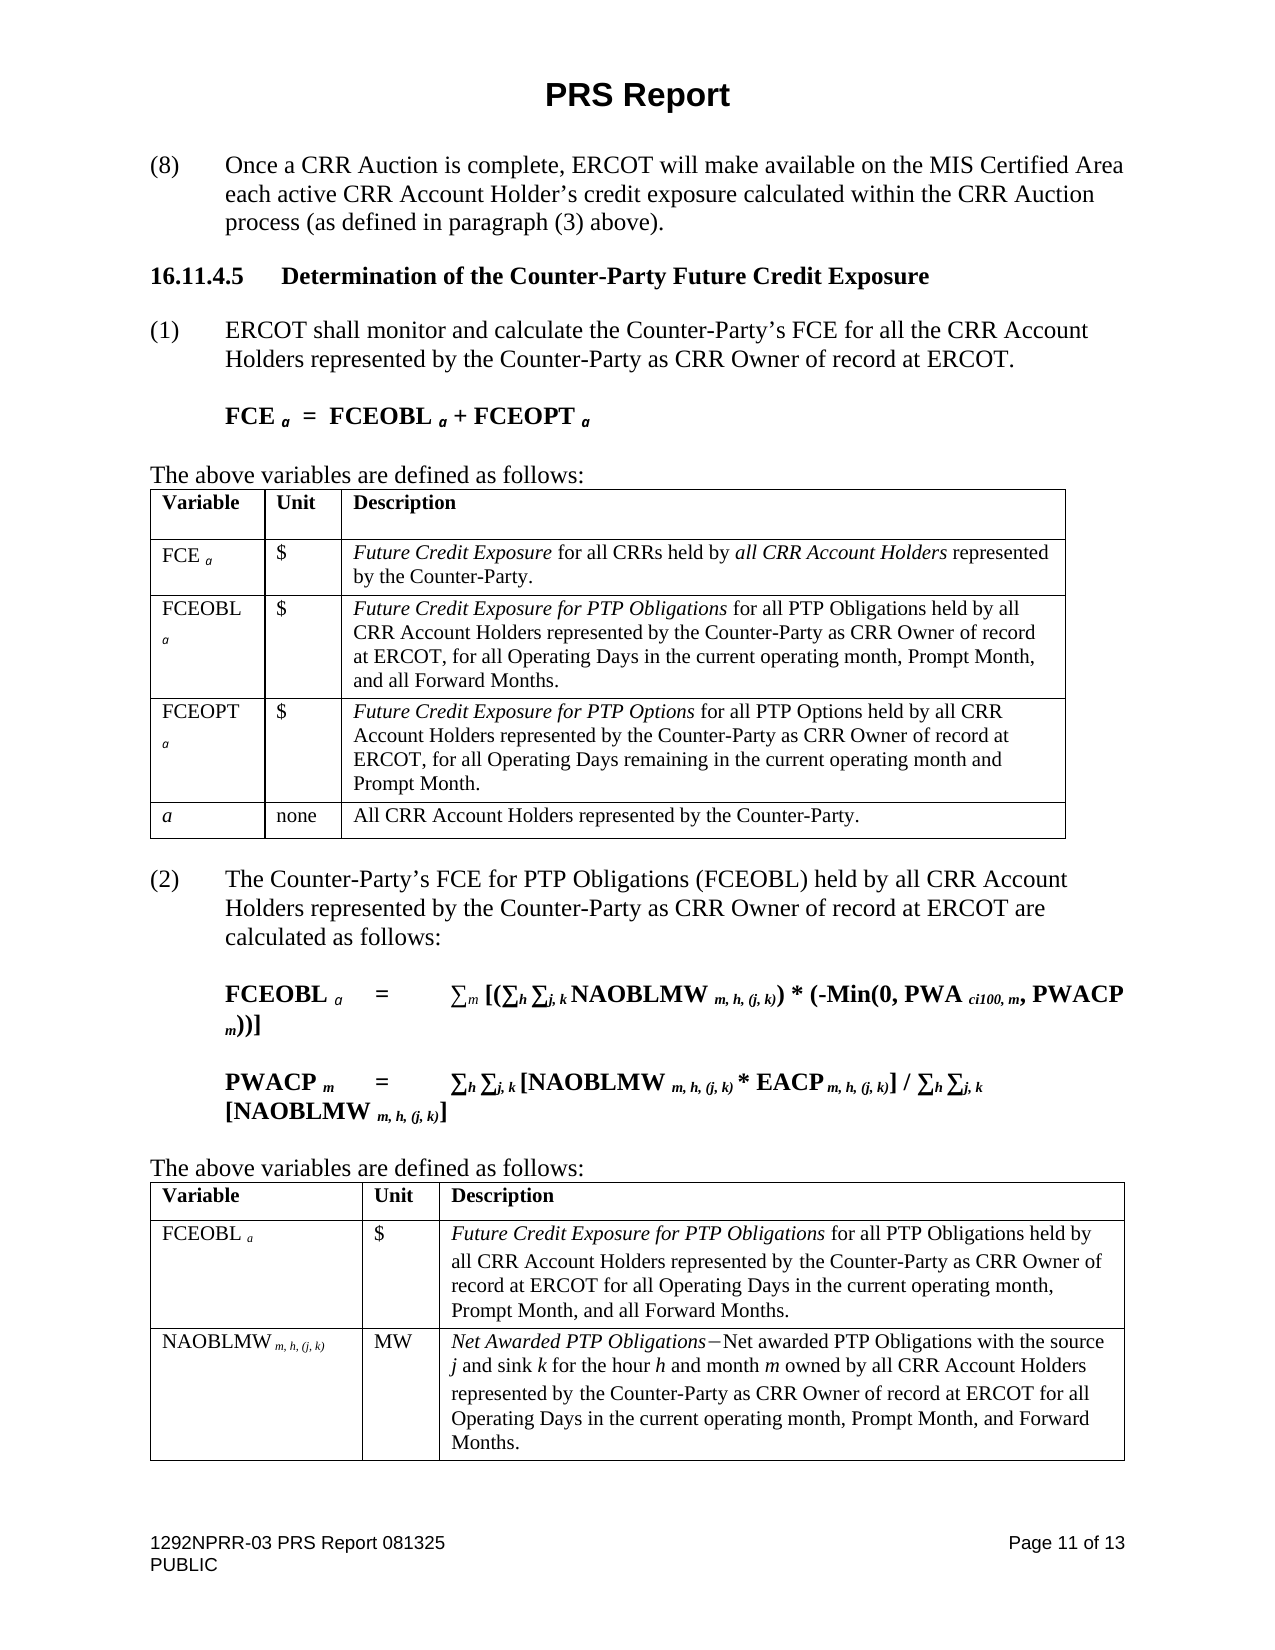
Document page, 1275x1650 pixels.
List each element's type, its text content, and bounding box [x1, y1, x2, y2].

table_cell FCE a [151, 540, 264, 594]
text (8) Once a CRR Auction is complete, ERCOT will make available on the MIS Certified Area each active CRR Account Holder’s credit exposure calculated within the CRR Auction process (as defined in paragraph (3) above). [150, 150, 1125, 236]
table_header Description [342, 490, 1065, 539]
table_cell none [266, 803, 341, 838]
list The above variables are defined as follows: [150, 460, 1125, 489]
table_cell $ [363, 1221, 439, 1328]
text FCE a = FCEOBL a + FCEOPT a [225, 397, 1125, 432]
table_header Description [440, 1183, 1124, 1219]
table_cell Future Credit Exposure for PTP Obligations for all PTP Obligations held by all CRR Account Holders represented by the Counter-Party as CRR Owner of record at ERCOT for all Operating Days in the current operating month, Prompt Month, and all Forward Months. [440, 1221, 1124, 1328]
table_header Variable [151, 1183, 362, 1219]
text PWACP m = ∑h ∑j, k [NAOBLMW m, h, (j, k) * EACP m, h, (j, k)] / ∑h ∑j, k [NAOBLMW m, h, (j, k)] [225, 1067, 1125, 1124]
table_header Unit [363, 1183, 439, 1219]
table_cell FCEOBL a [151, 596, 264, 698]
table_cell Net Awarded PTP ObligationsNet awarded PTP Obligations with the source j and sink k for the hour h and month m owned by all CRR Account Holders represented by the Counter-Party as CRR Owner of record at ERCOT for all Operating Days in the current operating month, Prompt Month, and Forward Months. [440, 1329, 1124, 1460]
table_header Unit [266, 490, 341, 539]
text (1) ERCOT shall monitor and calculate the Counter-Party’s FCE for all the CRR Account Holders represented by the Counter-Party as CRR Owner of record at ERCOT. [150, 315, 1125, 372]
table_cell FCEOBL a [151, 1221, 362, 1328]
table_header Variable [151, 490, 264, 539]
table_cell Future Credit Exposure for PTP Obligations for all PTP Obligations held by all CRR Account Holders represented by the Counter-Party as CRR Owner of record at ERCOT, for all Operating Days in the current operating month, Prompt Month, and all Forward Months. [342, 596, 1065, 698]
table_cell $ [266, 699, 341, 802]
table_cell FCEOPT a [151, 699, 264, 802]
table_cell NAOBLMW m, h, (j, k) [151, 1329, 362, 1460]
table_cell All CRR Account Holders represented by the Counter-Party. [342, 803, 1065, 838]
text FCEOBL a = ∑m [(∑h ∑j, k NAOBLMW m, h, (j, k)) * (-Min(0, PWA ci100, m, PWACP m))] [225, 975, 1125, 1038]
table_cell $ [266, 596, 341, 698]
table_cell a [151, 803, 264, 838]
text (2) The Counter-Party’s FCE for PTP Obligations (FCEOBL) held by all CRR Account Holders represented by the Counter-Party as CRR Owner of record at ERCOT are calculated as follows: [150, 864, 1125, 950]
table_cell Future Credit Exposure for all CRRs held by all CRR Account Holders represented by the Counter-Party. [342, 540, 1065, 594]
text The above variables are defined as follows: [150, 1153, 1125, 1182]
table_cell $ [266, 540, 341, 594]
text 16.11.4.5 Determination of the Counter-Party Future Credit Exposure [150, 261, 1125, 290]
table_cell Future Credit Exposure for PTP Options for all PTP Options held by all CRR Account Holders represented by the Counter-Party as CRR Owner of record at ERCOT, for all Operating Days remaining in the current operating month and Prompt Month. [342, 699, 1065, 802]
table_cell MW [363, 1329, 439, 1460]
